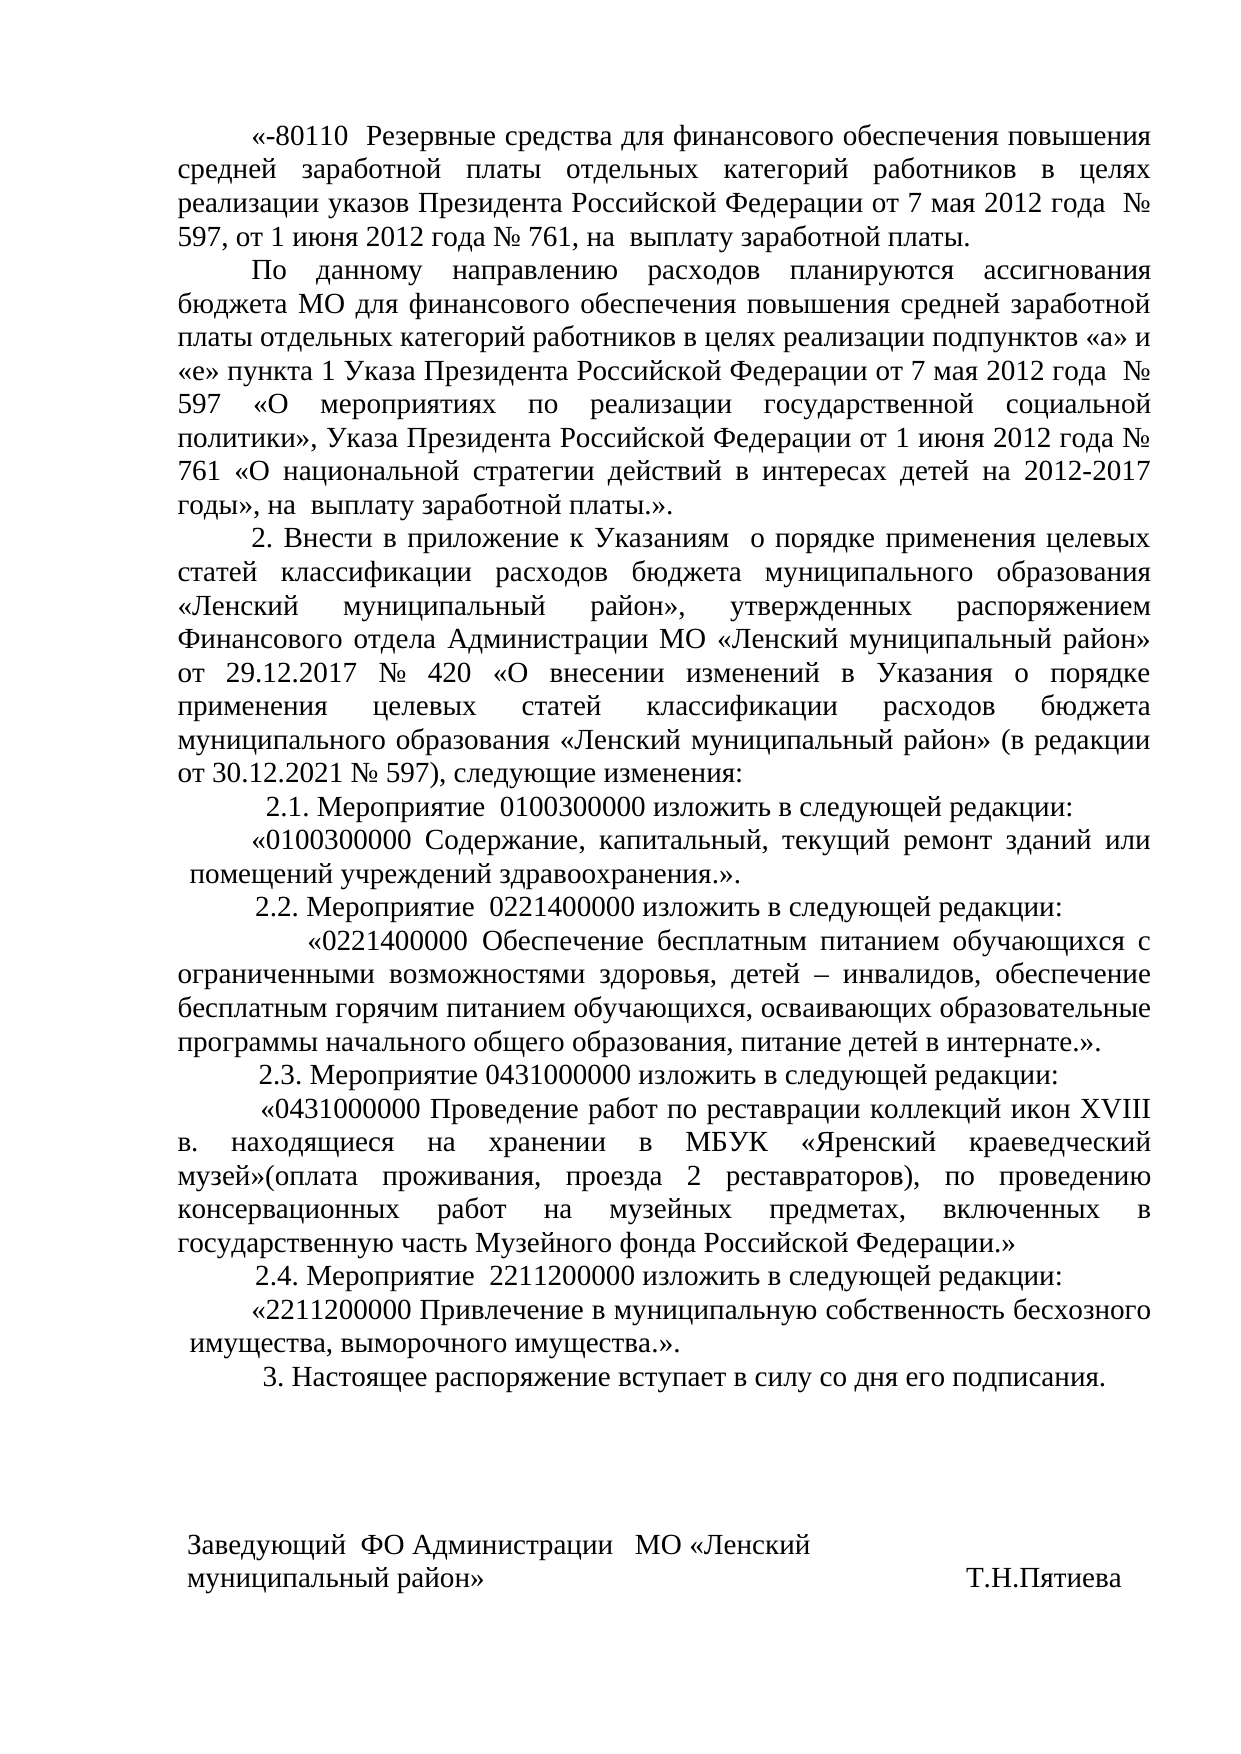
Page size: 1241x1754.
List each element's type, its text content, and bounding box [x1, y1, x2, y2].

text «2211200000 Привлечение в муниципальную собственность бесхозного имущества, выморочного имущества.». [189, 1292, 1152, 1359]
table_header Заведующий ФО Администрации МО «Ленский муниципальный район» Т.Н.Пятиева [176, 1426, 1240, 1594]
text 2. Внести в приложение к Указаниям о порядке применения целевых статей классификации расходов бюджета муниципального образования «Ленский муниципальный район», утвержденных распоряжением Финансового отдела Администрации МО «Ленский муниципальный район» от 29.12.2017 № 420 «О внесении изменений в Указания о порядке применения целевых статей классификации расходов бюджета муниципального образования «Ленский муниципальный район» (в редакции от 30.12.2021 № 597), следующие изменения: [177, 521, 1152, 789]
text 2.2. Мероприятие 0221400000 изложить в следующей редакции: [177, 889, 1152, 923]
text По данному направлению расходов планируются ассигнования бюджета МО для финансового обеспечения повышения средней заработной платы отдельных категорий работников в целях реализации подпунктов «а» и «е» пункта 1 Указа Президента Российской Федерации от 7 мая 2012 года № 597 «О мероприятиях по реализации государственной социальной политики», Указа Президента Российской Федерации от 1 июня 2012 года № 761 «О национальной стратегии действий в интересах детей на 2012-2017 годы», на выплату заработной платы.». [177, 252, 1152, 521]
text 2.1. Мероприятие 0100300000 изложить в следующей редакции: [177, 789, 1152, 822]
text «-80110 Резервные средства для финансового обеспечения повышения средней заработной платы отдельных категорий работников в целях реализации указов Президента Российской Федерации от 7 мая 2012 года № 597, от 1 июня 2012 года № 761, на выплату заработной платы. [177, 118, 1152, 252]
text 3. Настоящее распоряжение вступает в силу со дня его подписания. [177, 1359, 1152, 1393]
text «0100300000 Содержание, капитальный, текущий ремонт зданий или помещений учреждений здравоохранения.». [189, 822, 1152, 889]
text «0221400000 Обеспечение бесплатным питанием обучающихся с ограниченными возможностями здоровья, детей – инвалидов, обеспечение бесплатным горячим питанием обучающихся, осваивающих образовательные программы начального общего образования, питание детей в интернате.». [177, 923, 1152, 1057]
text 2.4. Мероприятие 2211200000 изложить в следующей редакции: [177, 1258, 1152, 1292]
text 2.3. Мероприятие 0431000000 изложить в следующей редакции: [177, 1057, 1152, 1091]
text «0431000000 Проведение работ по реставрации коллекций икон XVIII в. находящиеся на хранении в МБУК «Яренский краеведческий музей»(оплата проживания, проезда 2 реставраторов), по проведению консервационных работ на музейных предметах, включенных в государственную часть Музейного фонда Российской Федерации.» [177, 1091, 1152, 1258]
